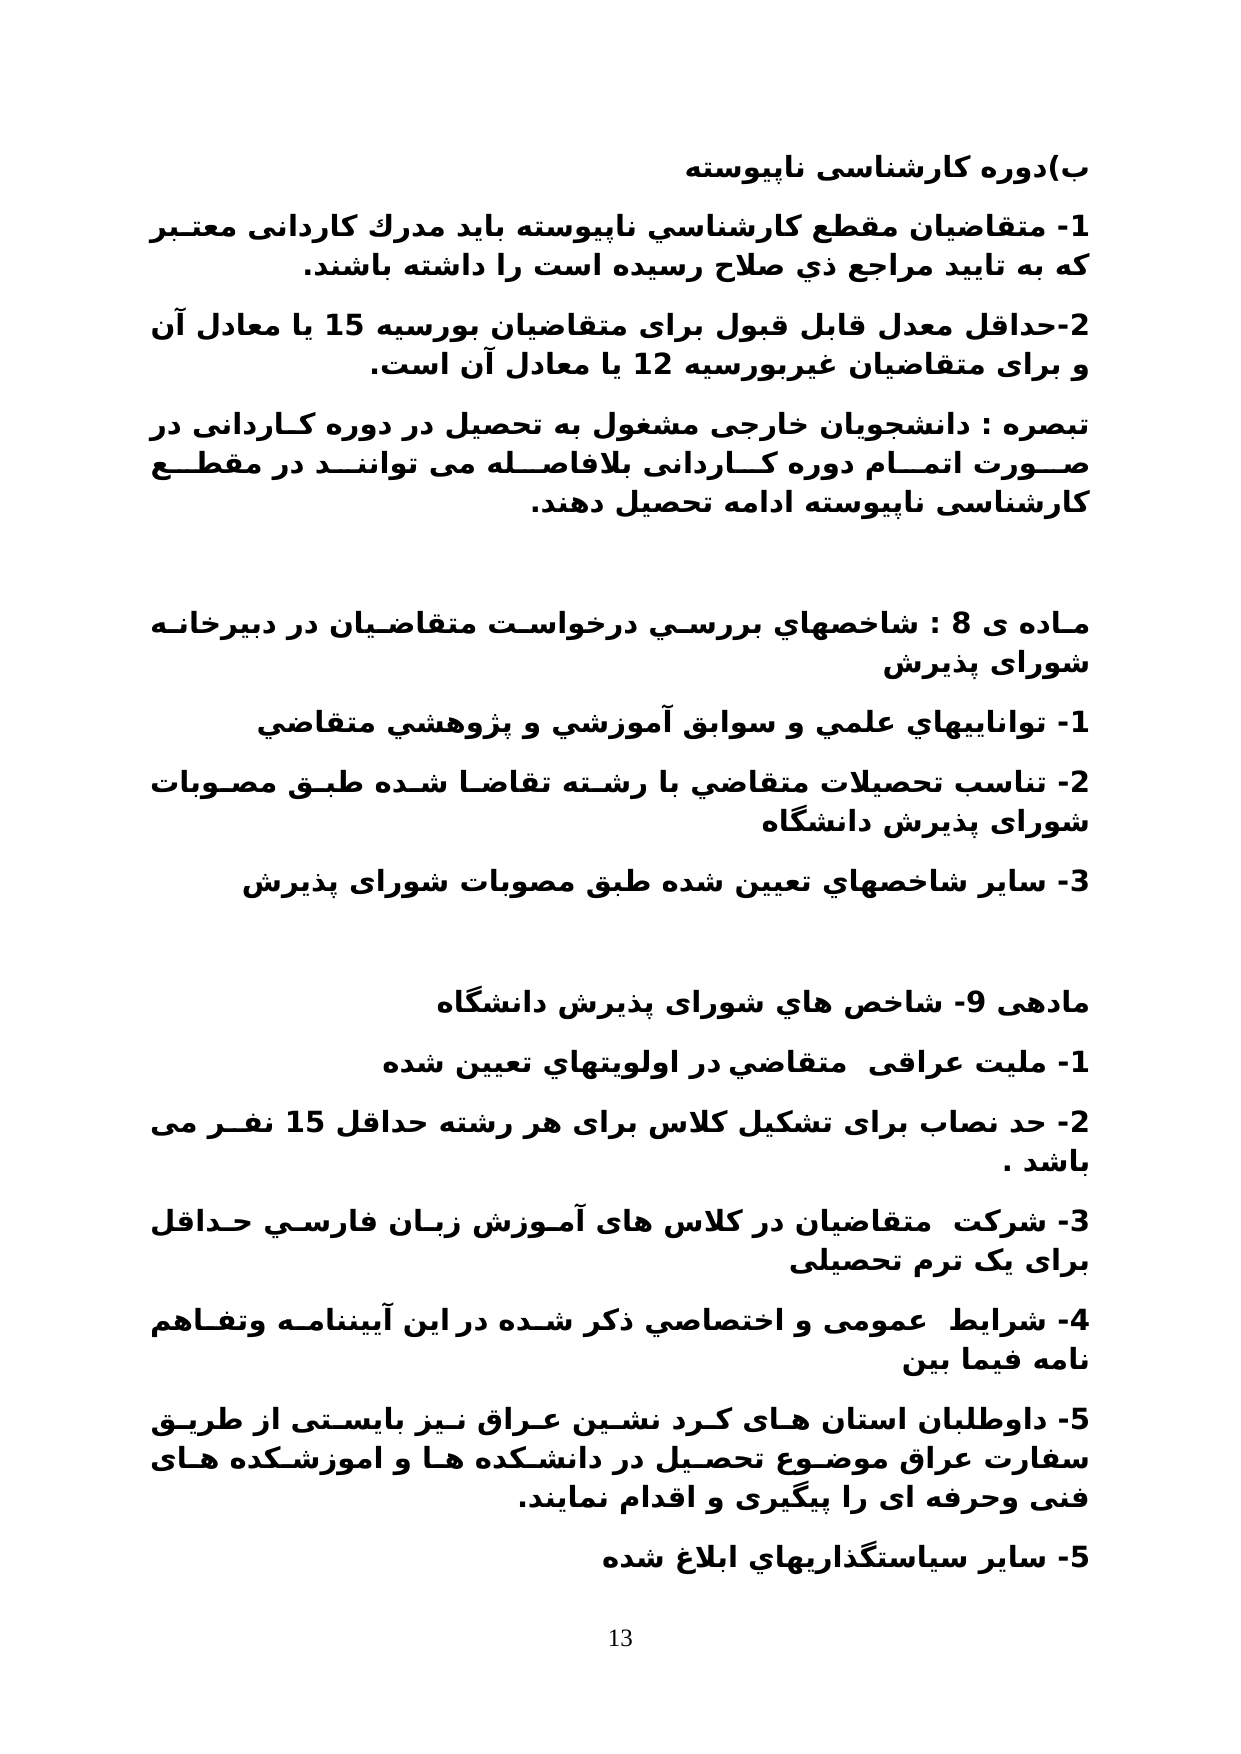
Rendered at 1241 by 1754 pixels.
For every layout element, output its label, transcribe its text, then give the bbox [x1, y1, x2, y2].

text 2-حداقل معدل قابل قبول برای متقاضیان بورسیه 15 یا معادل آن و برای متقاضیان غیربورسیه 12 یا معادل آن است. [150, 308, 1090, 381]
text ب)دوره کارشناسی ناپیوسته [150, 150, 1090, 184]
text 2- حد نصاب برای تشکیل کلاس برای هر رشته حداقل 15 نفر می باشد . [150, 1106, 1090, 1179]
text 3- ساير شاخص‏هاي تعیین شده طبق مصوبات شورای پذیرش [150, 864, 1090, 898]
text 4- شرايط عمومی و اختصاصي ذكر شده در اين آيين‏نامه وتفاهم نامه فیما بین [150, 1303, 1090, 1377]
text 3- شرکت متقاضيان در کلاس های آموزش زبان فارسي حداقل برای یک ترم تحصیلی [150, 1204, 1090, 1277]
text 5- ساير سياست‏گذاري‏هاي ابلاغ شده [150, 1540, 1090, 1574]
text 5- داوطلبان استان های کرد نشین عراق نیز بایستی از طریق سفارت عراق موضوع تحصیل در دانشکده ها و اموزشکده های فنی وحرفه ای را پیگیری و اقدام نمایند. [150, 1402, 1090, 1514]
text ماده ی 8 : شاخص‏هاي بررسي درخواست متقاضيان در دبیرخانه شورای پذیرش [150, 607, 1090, 680]
text 2- تناسب تحصيلات متقاضي با رشته تقاضا شده طبق مصوبات شورای پذیرش دانشگاه [150, 765, 1090, 838]
text ماده‏ی 9- شاخص هاي شورای پذیرش دانشگاه [150, 986, 1090, 1019]
text 1- متقاضيان مقطع كارشناسي ناپیوسته بايد مدرك کاردانی معتبر كه به تاييد مراجع ذي صلاح رسيده است را داشته باشند. [150, 210, 1090, 283]
text تبصره : دانشجویان خارجی مشغول به تحصیل در دوره کاردانی در صورت اتمام دوره کاردانی بلافاصله می توانند در مقطع کارشناسی ناپیوسته ادامه تحصیل دهند. [150, 407, 1090, 519]
text 1- مليت عراقی متقاضي در اولويت‏هاي تعيين شده [150, 1045, 1090, 1080]
text 1- توانايي‏هاي علمي و سوابق آموزشي و پژوهشي متقاضي [150, 706, 1090, 739]
